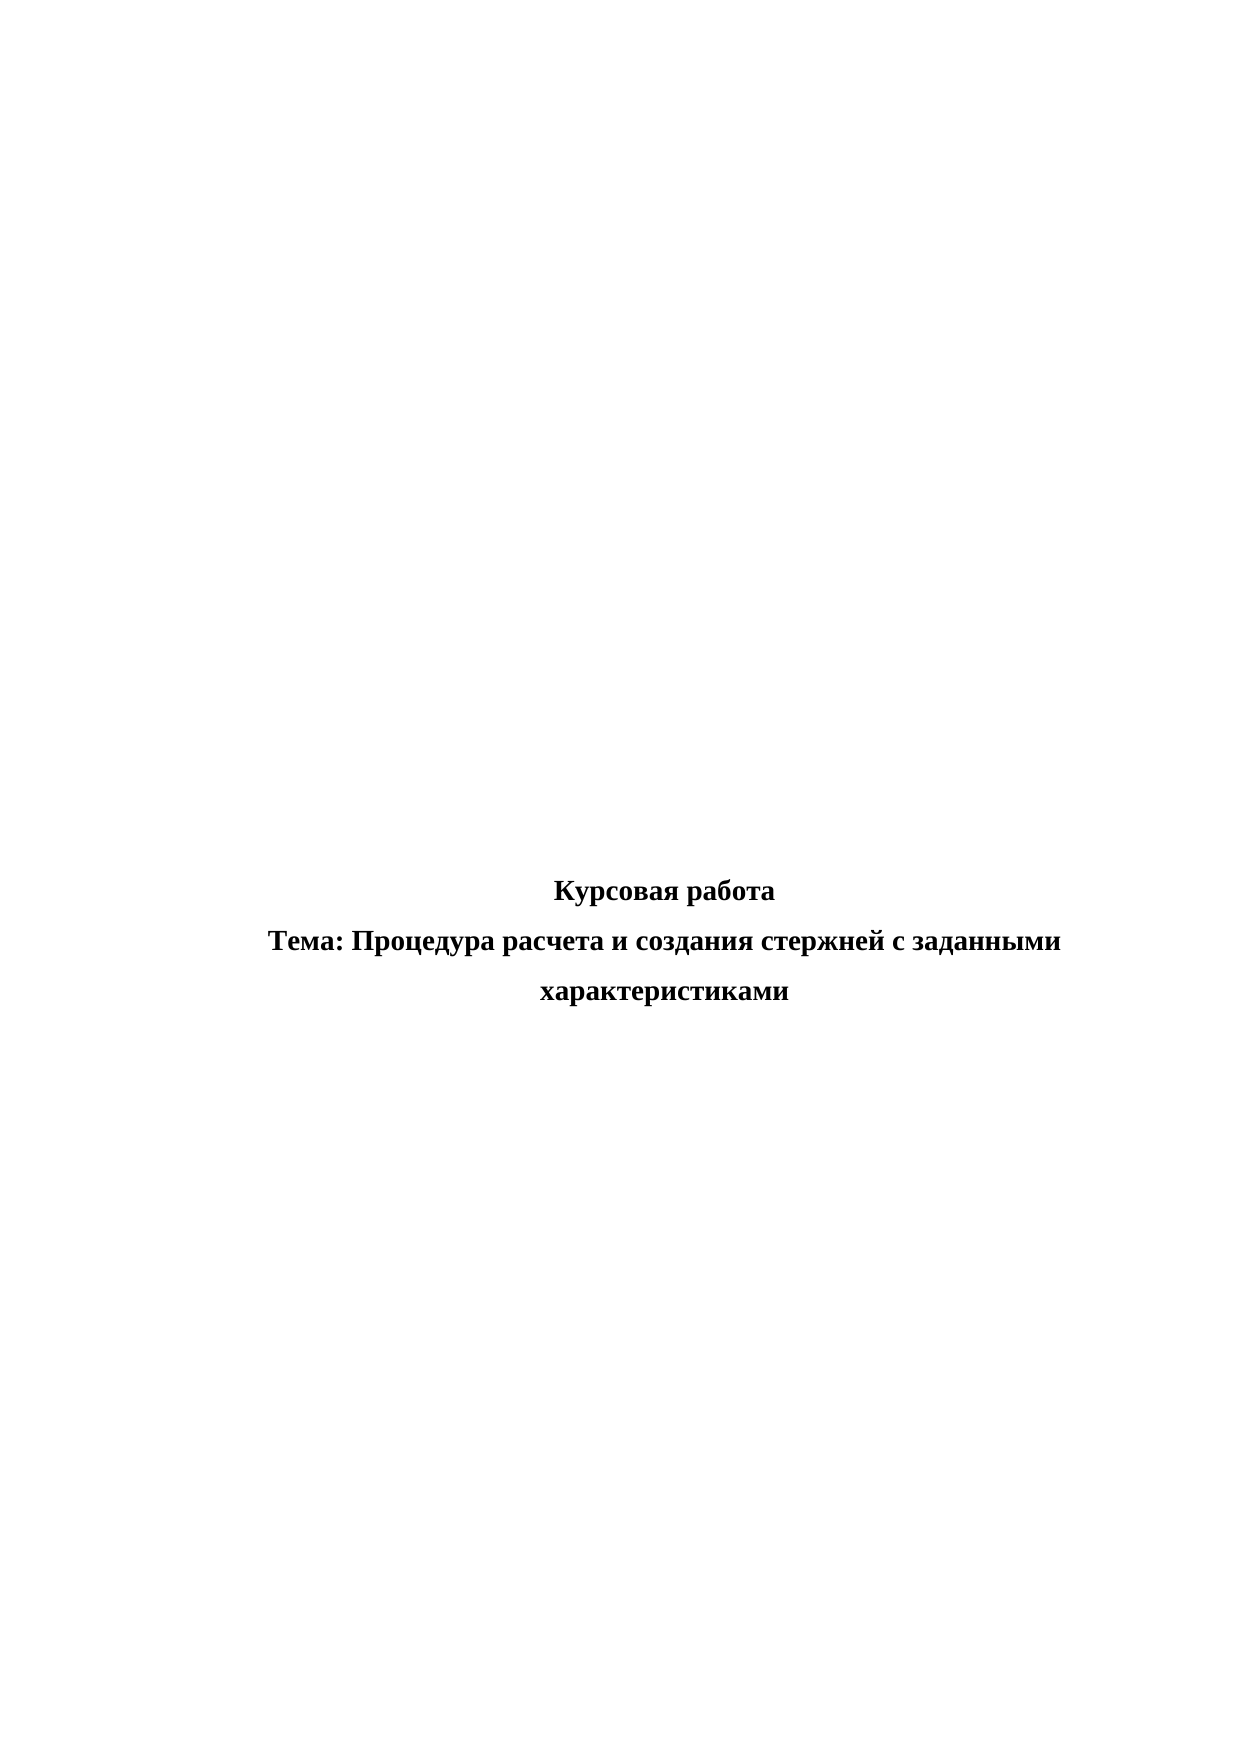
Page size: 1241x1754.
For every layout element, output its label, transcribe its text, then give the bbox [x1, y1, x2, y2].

text Тема: Процедура расчета и создания стержней с заданными характеристиками [177, 923, 1152, 1007]
text Курсовая работа [177, 873, 1152, 906]
